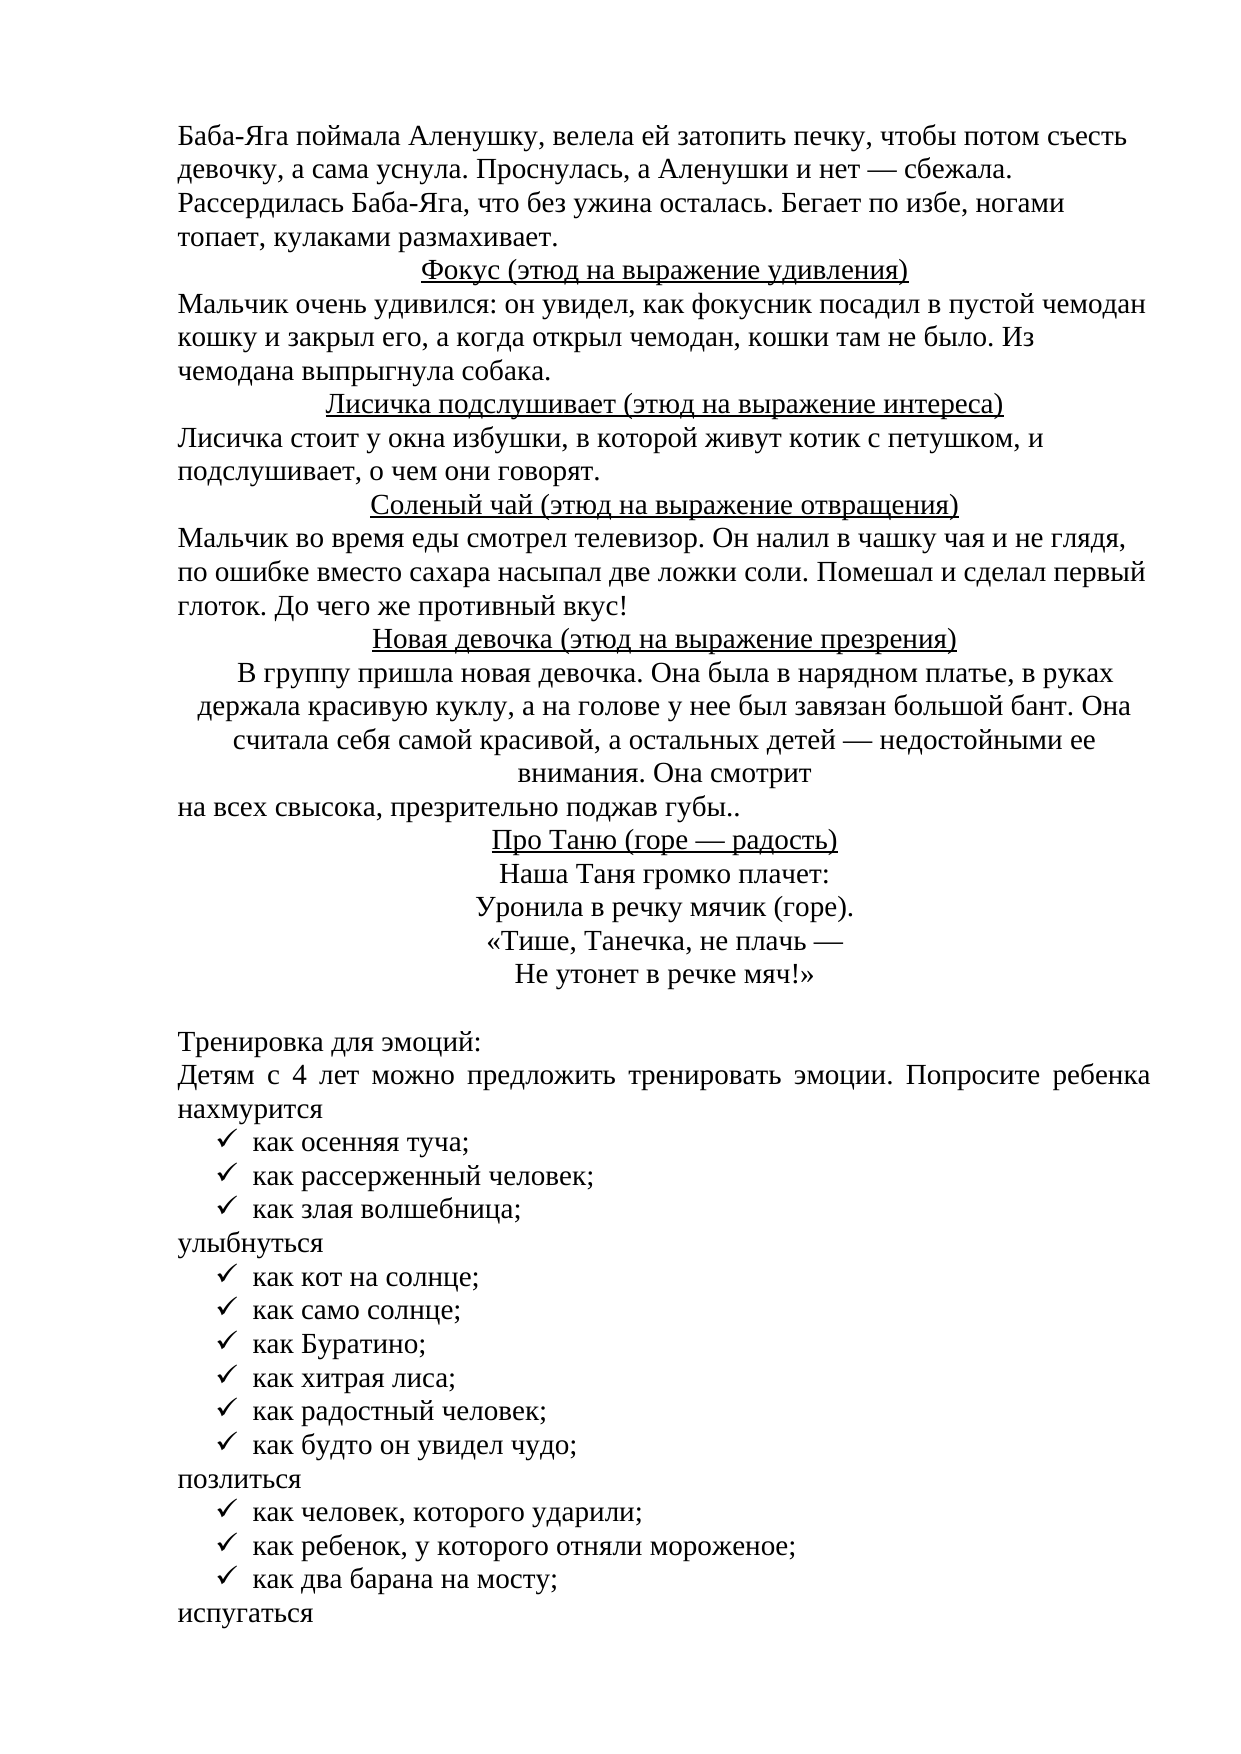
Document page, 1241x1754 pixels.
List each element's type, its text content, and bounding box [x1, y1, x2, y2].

list как Буратино; [215, 1326, 1152, 1360]
text Мальчик во время еды смотрел телевизор. Он налил в чашку чая и не глядя, по ошибке вместо сахара насыпал две ложки соли. Помешал и сделал первый глоток. До чего же противный вкус! [177, 521, 1152, 621]
text Новая девочка (этюд на выражение презрения) [177, 621, 1152, 655]
list как человек, которого ударили; [215, 1494, 1152, 1528]
text Не утонет в речке мяч!» [177, 957, 1152, 990]
text Наша Таня громко плачет: [177, 856, 1152, 889]
text на всех свысока, презрительно поджав губы.. [177, 789, 1152, 822]
text «Тише, Танечка, не плачь — [177, 923, 1152, 957]
text испугаться [177, 1595, 1152, 1629]
text Про Таню (горе — радость) [177, 822, 1152, 856]
text позлиться [177, 1461, 1152, 1494]
list как осенняя туча; [215, 1124, 1152, 1158]
text Тренировка для эмоций: [177, 1024, 1152, 1057]
text Детям с 4 лет можно предложить тренировать эмоции. Попросите ребенка нахмурится [177, 1057, 1152, 1124]
list как рассерженный человек; [215, 1158, 1152, 1192]
list как ребенок, у которого отняли мороженое; [215, 1528, 1152, 1562]
text Баба-Яга поймала Аленушку, велела ей затопить печку, чтобы потом съесть девочку, а сама уснула. Проснулась, а Аленушки и нет — сбежала. Рассердилась Баба-Яга, что без ужина осталась. Бегает по избе, ногами топает, кулаками размахивает. [177, 118, 1152, 252]
text Фокус (этюд на выражение удивления) [177, 252, 1152, 286]
text Лисичка стоит у окна избушки, в которой живут котик с петушком, и подслушивает, о чем они говорят. [177, 420, 1152, 487]
text Мальчик очень удивился: он увидел, как фокусник посадил в пустой чемодан кошку и закрыл его, а когда открыл чемодан, кошки там не было. Из чемодана выпрыгнула собака. [177, 286, 1152, 386]
list как радостный человек; [215, 1393, 1152, 1427]
text улыбнуться [177, 1225, 1152, 1259]
text В группу пришла новая девочка. Она была в нарядном платье, в руках держала красивую куклу, а на голове у нее был завязан большой бант. Она считала себя самой красивой, а остальных детей — недостойными ее внимания. Она смотрит [177, 655, 1152, 789]
list как само солнце; [215, 1292, 1152, 1326]
list как будто он увидел чудо; [215, 1427, 1152, 1461]
text Уронила в речку мячик (горе). [177, 889, 1152, 923]
list как хитрая лиса; [215, 1360, 1152, 1393]
list как кот на солнце; [215, 1259, 1152, 1292]
text Соленый чай (этюд на выражение отвращения) [177, 487, 1152, 521]
text Лисичка подслушивает (этюд на выражение интереса) [177, 386, 1152, 420]
list как злая волшебница; [215, 1192, 1152, 1225]
list как два барана на мосту; [215, 1562, 1152, 1595]
